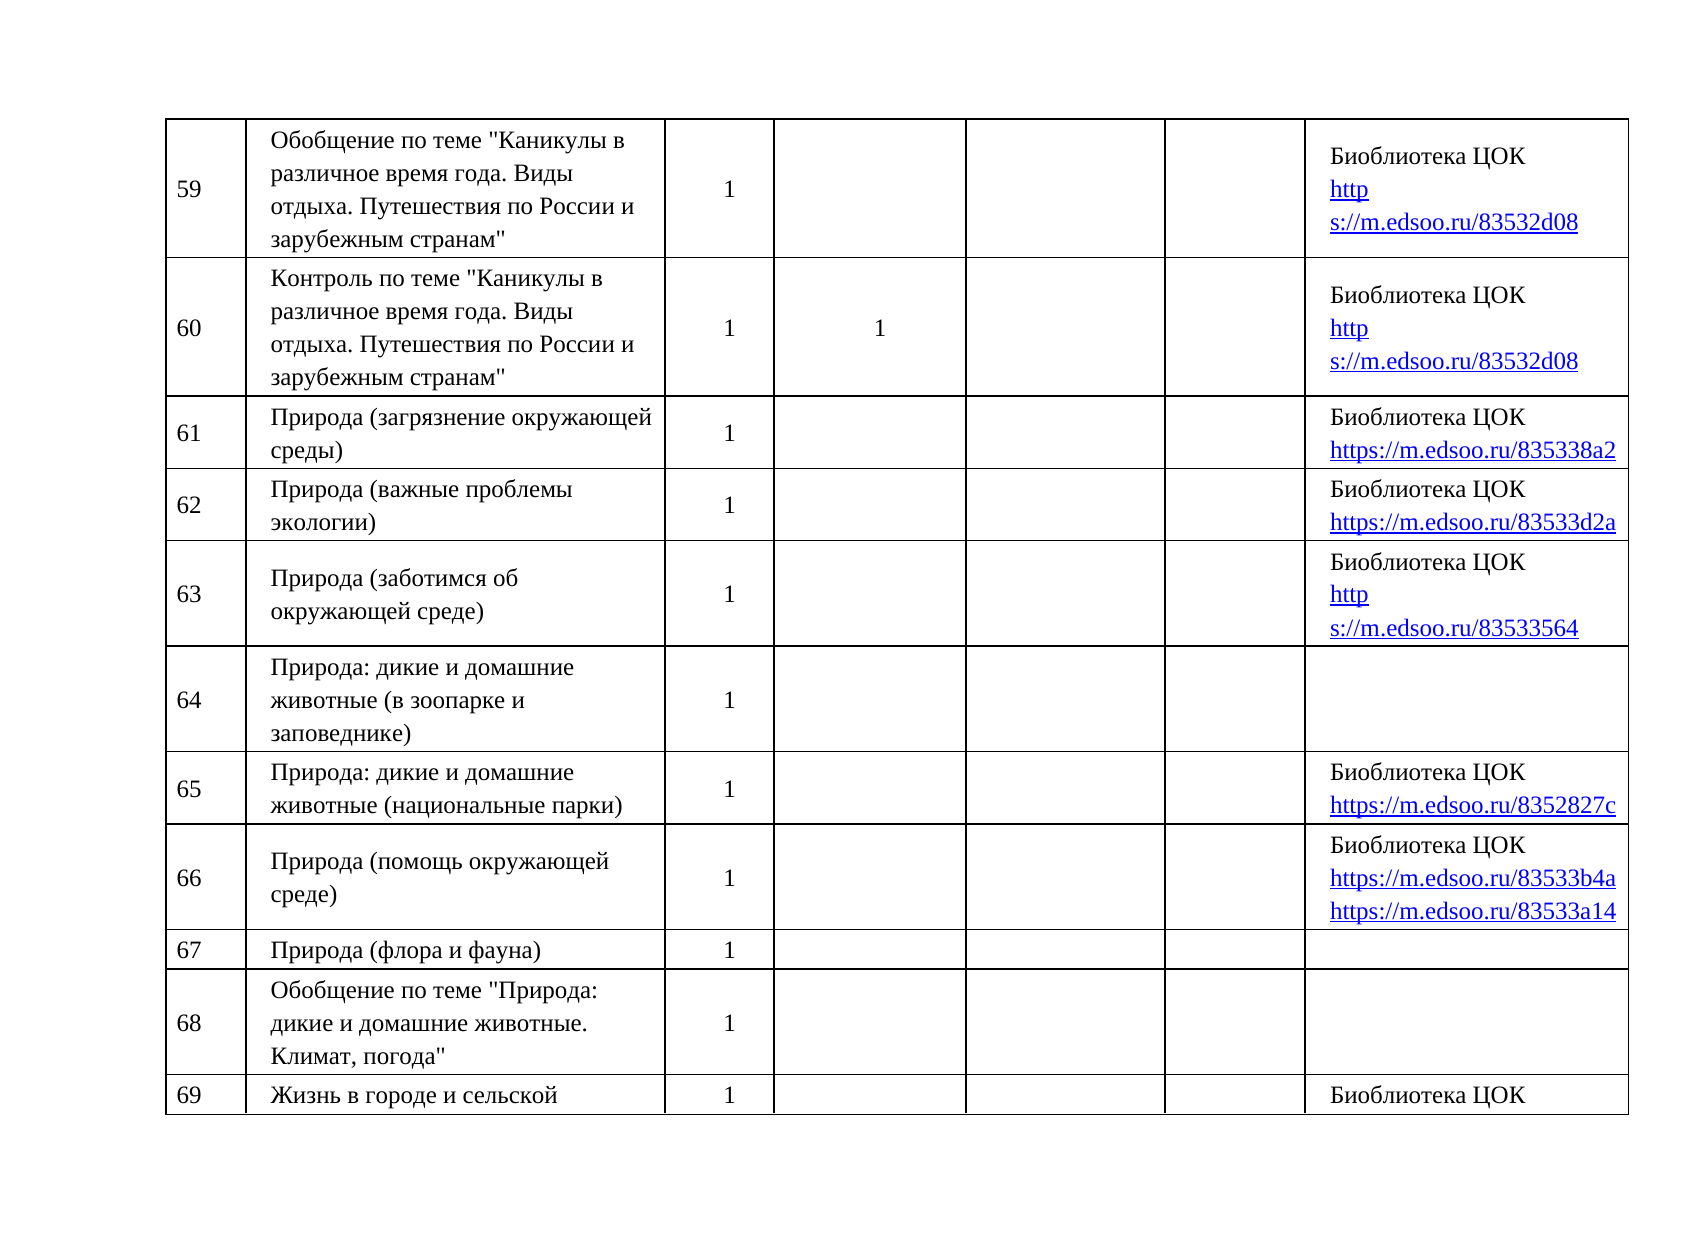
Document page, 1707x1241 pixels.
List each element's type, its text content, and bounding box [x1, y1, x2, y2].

table_cell Природа (заботимся об окружающей среде) [247, 541, 664, 645]
table_cell 1 [775, 258, 965, 395]
table_cell [967, 825, 1164, 928]
table_cell [775, 397, 965, 467]
table_cell [967, 120, 1164, 257]
table_cell 66 [167, 825, 245, 928]
table_cell Биоблиотека ЦОК https://m.edsoo.ru/8352827c [1306, 752, 1628, 823]
table_cell [1166, 258, 1304, 395]
table_cell 1 [666, 825, 773, 928]
table_cell [967, 541, 1164, 645]
table_cell Природа: дикие и домашние животные (в зоопарке и заповеднике) [247, 647, 664, 751]
table_cell 63 [167, 541, 245, 645]
table_cell 1 [666, 1075, 773, 1113]
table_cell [247, 1075, 664, 1113]
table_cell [1306, 1075, 1628, 1113]
table_cell [775, 120, 965, 257]
table_cell 1 [666, 541, 773, 645]
table_cell 68 [167, 970, 245, 1074]
table_cell [967, 970, 1164, 1074]
table_cell 1 [666, 469, 773, 540]
table_cell [775, 825, 965, 928]
table_cell [1166, 1075, 1304, 1113]
table_cell [775, 752, 965, 823]
table_cell 60 [167, 258, 245, 395]
table_cell [775, 469, 965, 540]
table_cell Обобщение по теме "Природа: дикие и домашние животные. Климат, погода" [247, 970, 664, 1074]
table_cell Биоблиотека ЦОК https://m.edsoo.ru/83532d08 [1306, 120, 1628, 257]
table_cell Контроль по теме "Каникулы в различное время года. Виды отдыха. Путешествия по России и зарубежным странам" [247, 258, 664, 395]
table_cell Природа (важные проблемы экологии) [247, 469, 664, 540]
table_cell [1166, 825, 1304, 928]
table_cell 1 [666, 120, 773, 257]
table_cell 59 [167, 120, 245, 257]
table_cell [775, 541, 965, 645]
table_cell 61 [167, 397, 245, 467]
table_cell 69 [167, 1075, 245, 1113]
table_cell Природа (загрязнение окружающей среды) [247, 397, 664, 467]
table_cell [967, 397, 1164, 467]
table_cell [1166, 541, 1304, 645]
table_cell [1306, 970, 1628, 1074]
table_cell Биоблиотека ЦОК https://m.edsoo.ru/835338a2 [1306, 397, 1628, 467]
table_cell 1 [666, 258, 773, 395]
table_cell [775, 970, 965, 1074]
table_cell Природа: дикие и домашние животные (национальные парки) [247, 752, 664, 823]
table_cell [775, 647, 965, 751]
table_cell [1306, 647, 1628, 751]
table_cell [967, 258, 1164, 395]
table_cell 62 [167, 469, 245, 540]
table_cell 64 [167, 647, 245, 751]
table_cell Биоблиотека ЦОК https://m.edsoo.ru/83533b4a https://m.edsoo.ru/83533a14 [1306, 825, 1628, 928]
table_cell [1166, 647, 1304, 751]
table_cell [967, 469, 1164, 540]
table_cell [1166, 397, 1304, 467]
table_cell 1 [666, 970, 773, 1074]
table_cell [1166, 752, 1304, 823]
table_cell [1166, 120, 1304, 257]
table_cell [967, 930, 1164, 968]
table_cell Природа (флора и фауна) [247, 930, 664, 968]
table_cell [967, 1075, 1164, 1113]
table_cell [775, 930, 965, 968]
table_cell Биоблиотека ЦОК https://m.edsoo.ru/83533d2a [1306, 469, 1628, 540]
table_cell 67 [167, 930, 245, 968]
table_cell [967, 647, 1164, 751]
table_cell [1166, 930, 1304, 968]
table_cell [1166, 469, 1304, 540]
table_cell Обобщение по теме "Каникулы в различное время года. Виды отдыха. Путешествия по России и зарубежным странам" [247, 120, 664, 257]
table_cell Биоблиотека ЦОК https://m.edsoo.ru/83533564 [1306, 541, 1628, 645]
table_cell [1306, 930, 1628, 968]
table_cell 1 [666, 647, 773, 751]
table_cell 1 [666, 930, 773, 968]
table_cell [967, 752, 1164, 823]
table_cell Природа (помощь окружающей среде) [247, 825, 664, 928]
table_cell 65 [167, 752, 245, 823]
table_cell 1 [666, 397, 773, 467]
table_cell Биоблиотека ЦОК https://m.edsoo.ru/83532d08 [1306, 258, 1628, 395]
table_cell [775, 1075, 965, 1113]
table_cell 1 [666, 752, 773, 823]
table_cell [1166, 970, 1304, 1074]
